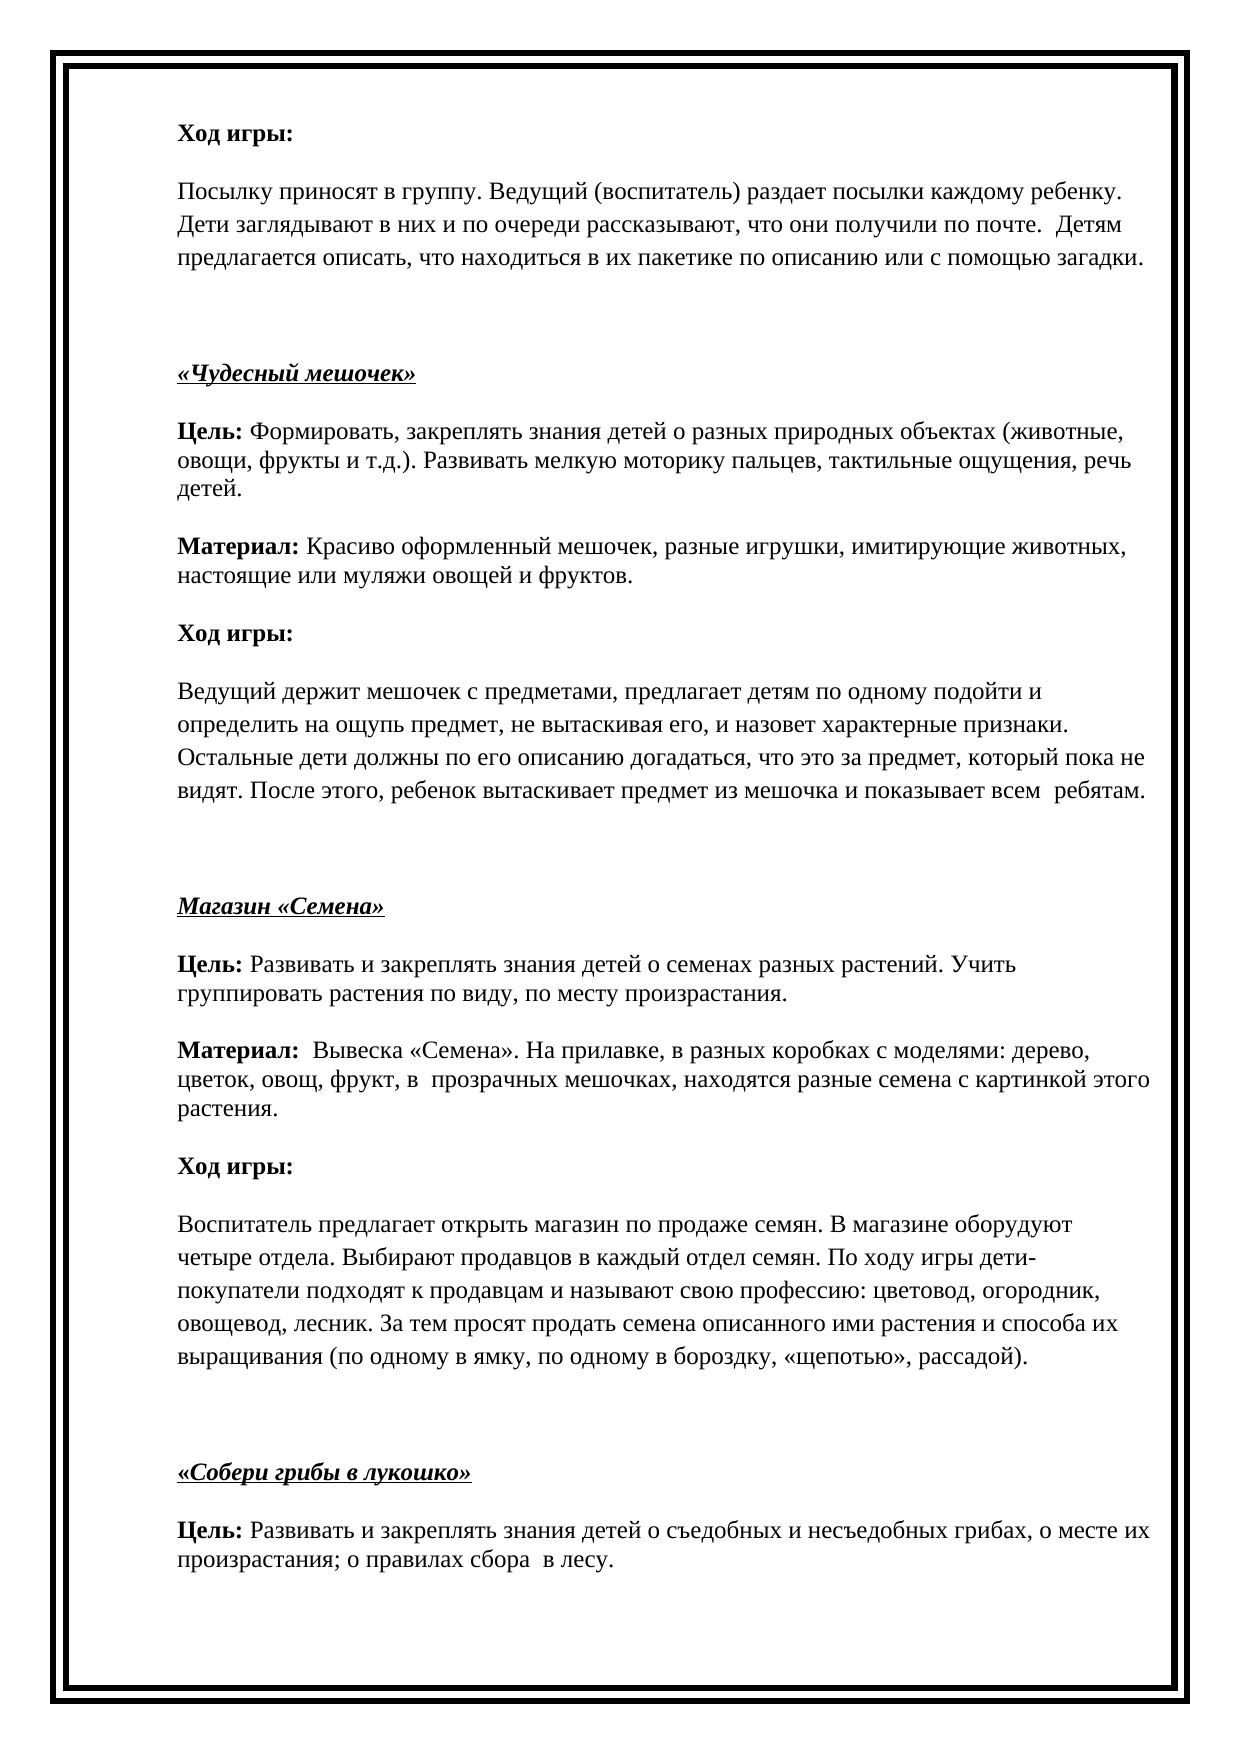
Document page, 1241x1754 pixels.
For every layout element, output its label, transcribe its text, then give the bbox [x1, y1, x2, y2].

text Ход игры: [177, 618, 1152, 647]
text Ход игры: [177, 1151, 1152, 1180]
text Цель: Развивать и закреплять знания детей о съедобных и несъедобных грибах, о месте их произрастания; о правилах сбора в лесу. [177, 1515, 1152, 1572]
text Магазин «Семена» [177, 891, 1152, 920]
text Воспитатель предлагает открыть магазин по продаже семян. В магазине оборудуют четыре отдела. Выбирают продавцов в каждый отдел семян. По ходу игры дети-покупатели подходят к продавцам и называют свою профессию: цветовод, огородник, овощевод, лесник. За тем просят продать семена описанного ими растения и способа их выращивания (по одному в ямку, по одному в бороздку, «щепотью», рассадой). [177, 1209, 1152, 1370]
text Ведущий держит мешочек с предметами, предлагает детям по одному подойти и определить на ощупь предмет, не вытаскивая его, и назовет характерные признаки. Остальные дети должны по его описанию догадаться, что это за предмет, который пока не видят. После этого, ребенок вытаскивает предмет из мешочка и показывает всем ребятам. [177, 676, 1152, 804]
text «Чудесный мешочек» [177, 358, 1152, 387]
text Материал: Вывеска «Семена». На прилавке, в разных коробках с моделями: дерево, цветок, овощ, фрукт, в прозрачных мешочках, находятся разные семена с картинкой этого растения. [177, 1036, 1152, 1122]
text Посылку приносят в группу. Ведущий (воспитатель) раздает посылки каждому ребенку. Дети заглядывают в них и по очереди рассказывают, что они получили по почте. Детям предлагается описать, что находиться в их пакетике по описанию или с помощью загадки. [177, 176, 1152, 271]
text Цель: Развивать и закреплять знания детей о семенах разных растений. Учить группировать растения по виду, по месту произрастания. [177, 949, 1152, 1006]
text Ход игры: [177, 118, 1152, 147]
text «Собери грибы в лукошко» [177, 1457, 1152, 1486]
text Цель: Формировать, закреплять знания детей о разных природных объектах (животные, овощи, фрукты и т.д.). Развивать мелкую моторику пальцев, тактильные ощущения, речь детей. [177, 416, 1152, 502]
text Материал: Красиво оформленный мешочек, разные игрушки, имитирующие животных, настоящие или муляжи овощей и фруктов. [177, 531, 1152, 589]
